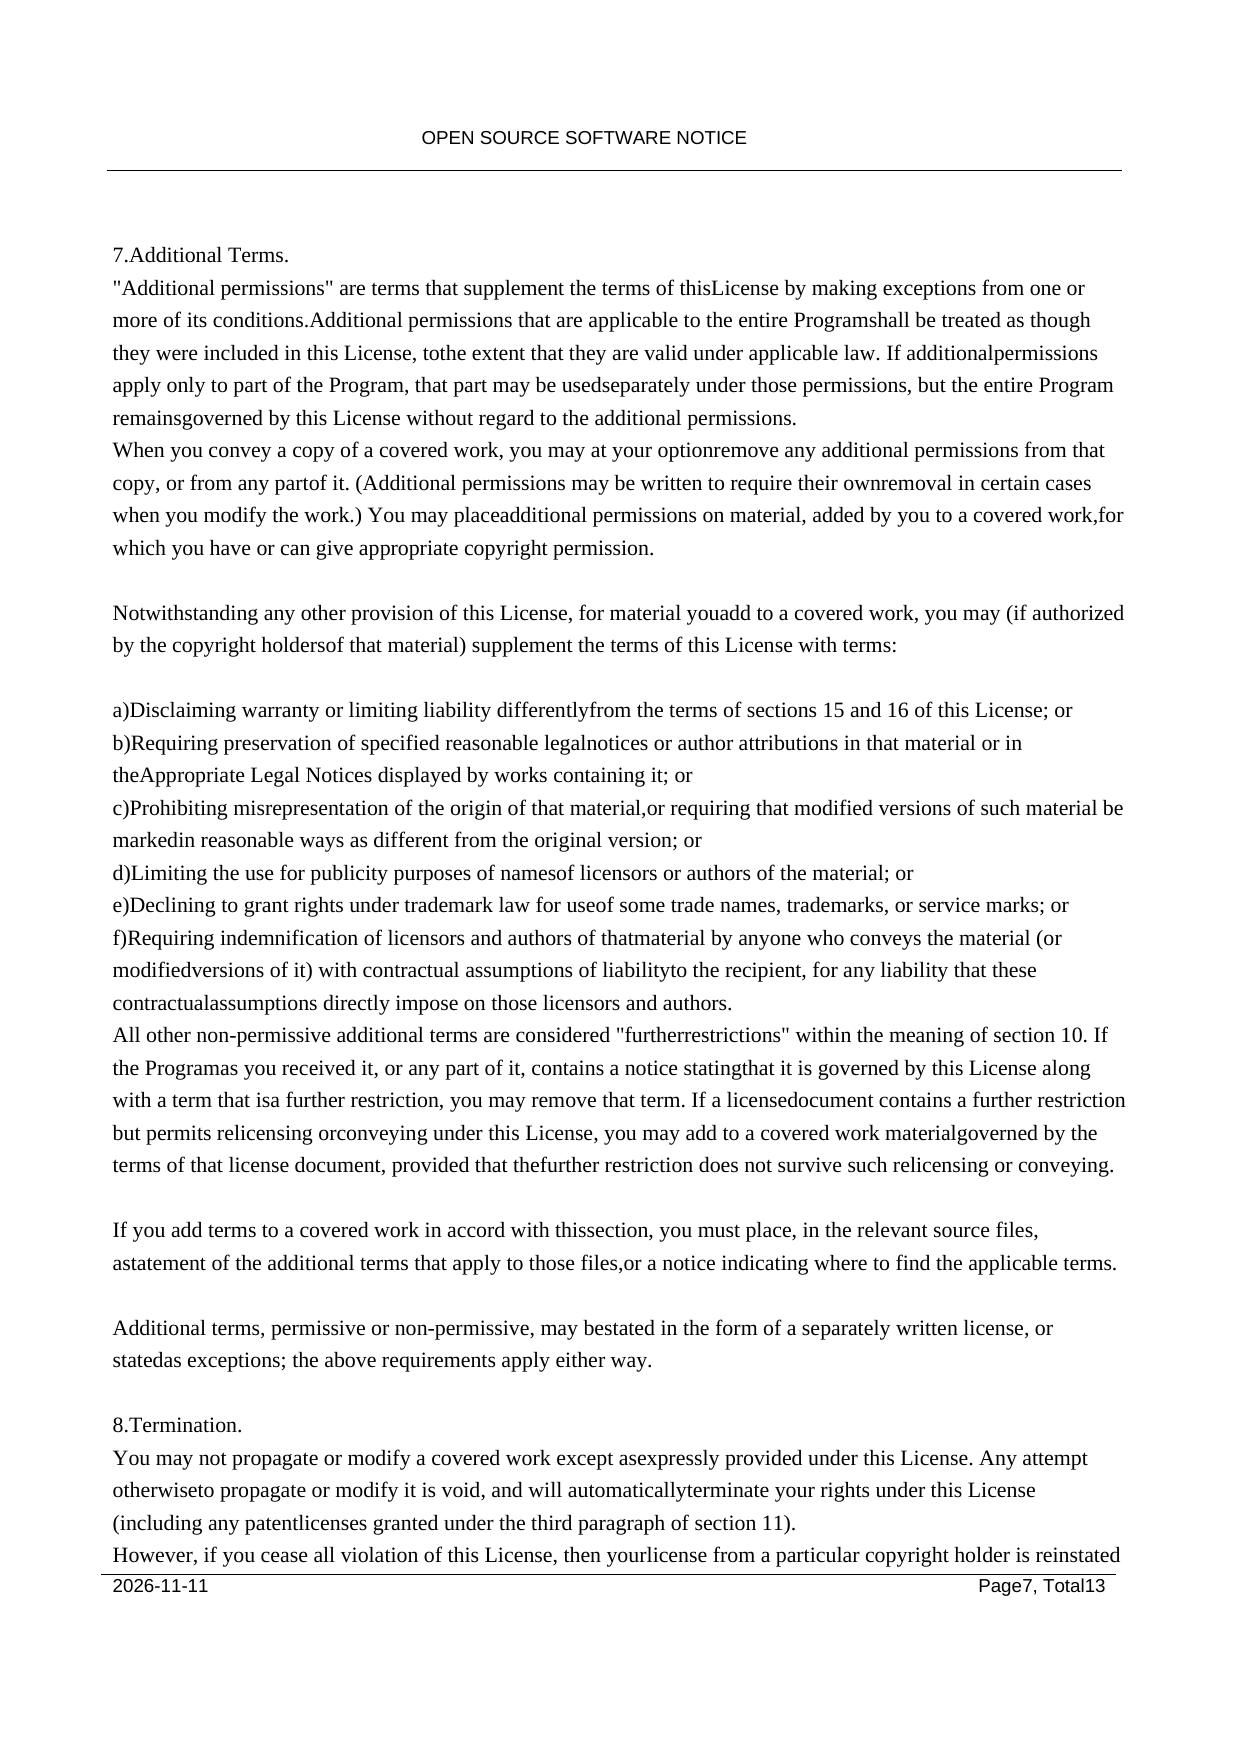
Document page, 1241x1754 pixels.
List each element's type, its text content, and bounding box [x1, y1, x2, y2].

text All other non-permissive additional terms are considered "furtherrestrictions" within the meaning of section 10. If the Programas you received it, or any part of it, contains a notice statingthat it is governed by this License along with a term that isa further restriction, you may remove that term. If a licensedocument contains a further restriction but permits relicensing orconveying under this License, you may add to a covered work materialgoverned by the terms of that license document, provided that thefurther restriction does not survive such relicensing or conveying. [112, 1019, 1128, 1181]
text a)Disclaiming warranty or limiting liability differentlyfrom the terms of sections 15 and 16 of this License; or [112, 694, 1128, 726]
text You may not propagate or modify a covered work except asexpressly provided under this License. Any attempt otherwiseto propagate or modify it is void, and will automaticallyterminate your rights under this License (including any patentlicenses granted under the third paragraph of section 11). [112, 1441, 1128, 1539]
text 7.Additional Terms. [112, 239, 1128, 271]
text Notwithstanding any other provision of this License, for material youadd to a covered work, you may (if authorized by the copyright holdersof that material) supplement the terms of this License with terms: [112, 596, 1128, 661]
text d)Limiting the use for publicity purposes of namesof licensors or authors of the material; or [112, 856, 1128, 889]
text e)Declining to grant rights under trademark law for useof some trade names, trademarks, or service marks; or [112, 889, 1128, 921]
text Additional terms, permissive or non-permissive, may bestated in the form of a separately written license, or statedas exceptions; the above requirements apply either way. [112, 1311, 1128, 1376]
text "Additional permissions" are terms that supplement the terms of thisLicense by making exceptions from one or more of its conditions.Additional permissions that are applicable to the entire Programshall be treated as though they were included in this License, tothe extent that they are valid under applicable law. If additionalpermissions apply only to part of the Program, that part may be usedseparately under those permissions, but the entire Program remainsgoverned by this License without regard to the additional permissions. [112, 271, 1128, 434]
text c)Prohibiting misrepresentation of the origin of that material,or requiring that modified versions of such material be markedin reasonable ways as different from the original version; or [112, 791, 1128, 856]
text f)Requiring indemnification of licensors and authors of thatmaterial by anyone who conveys the material (or modifiedversions of it) with contractual assumptions of liabilityto the recipient, for any liability that these contractualassumptions directly impose on those licensors and authors. [112, 921, 1128, 1019]
text When you convey a copy of a covered work, you may at your optionremove any additional permissions from that copy, or from any partof it. (Additional permissions may be written to require their ownremoval in certain cases when you modify the work.) You may placeadditional permissions on material, added by you to a covered work,for which you have or can give appropriate copyright permission. [112, 434, 1128, 564]
text If you add terms to a covered work in accord with thissection, you must place, in the relevant source files, astatement of the additional terms that apply to those files,or a notice indicating where to find the applicable terms. [112, 1214, 1128, 1279]
text b)Requiring preservation of specified reasonable legalnotices or author attributions in that material or in theAppropriate Legal Notices displayed by works containing it; or [112, 726, 1128, 791]
text 8.Termination. [112, 1409, 1128, 1441]
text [112, 1539, 1128, 1571]
